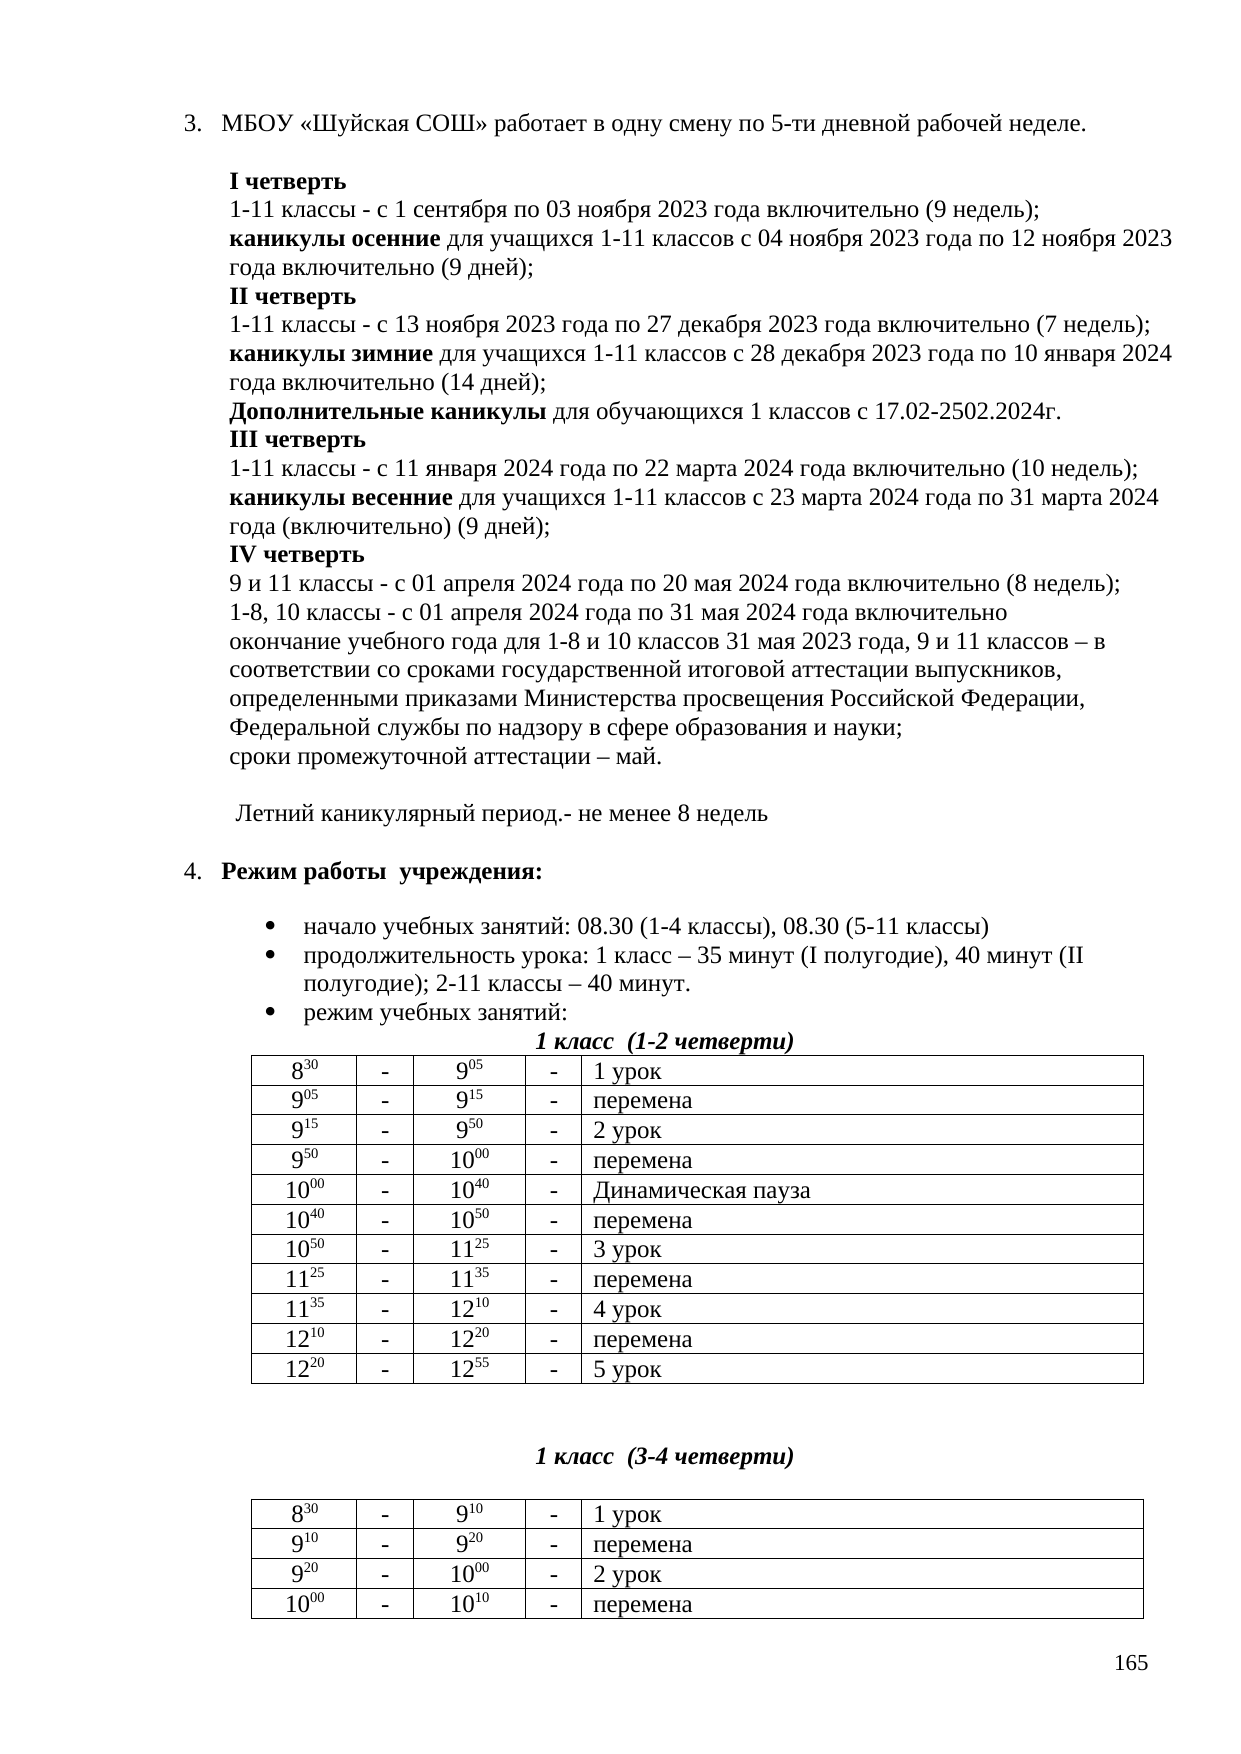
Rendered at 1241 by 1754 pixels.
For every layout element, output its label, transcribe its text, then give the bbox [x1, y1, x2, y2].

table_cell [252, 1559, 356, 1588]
list МБОУ «Шуйская СОШ» работает в одну смену по 5-ти дневной рабочей неделе. [184, 108, 1176, 137]
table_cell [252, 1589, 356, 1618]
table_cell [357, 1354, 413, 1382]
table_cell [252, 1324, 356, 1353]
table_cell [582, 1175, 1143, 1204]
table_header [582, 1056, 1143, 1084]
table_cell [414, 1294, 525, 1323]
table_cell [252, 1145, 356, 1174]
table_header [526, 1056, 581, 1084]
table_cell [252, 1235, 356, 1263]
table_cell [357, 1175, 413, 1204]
list Режим работы учреждения: [184, 856, 1176, 884]
text сроки промежуточной аттестации – май. [229, 741, 1176, 769]
text 1 класс (1-2 четверти) [154, 1026, 1176, 1055]
text IV четверть [229, 539, 1176, 568]
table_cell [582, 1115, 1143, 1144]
text II четверть [229, 281, 1176, 309]
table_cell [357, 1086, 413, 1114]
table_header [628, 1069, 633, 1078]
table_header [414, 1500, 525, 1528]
text Дополнительные каникулы для обучающихся 1 классов с 17.02-2502.2024г. [229, 396, 1176, 424]
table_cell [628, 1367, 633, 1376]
text 9 и 11 классы - с 01 апреля 2024 года по 20 мая 2024 года включительно (8 недель); [229, 568, 1176, 597]
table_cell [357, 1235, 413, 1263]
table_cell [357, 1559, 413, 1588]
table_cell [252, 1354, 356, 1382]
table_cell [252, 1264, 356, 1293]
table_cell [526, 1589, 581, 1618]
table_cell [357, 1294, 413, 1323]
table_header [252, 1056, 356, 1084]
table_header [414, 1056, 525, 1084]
text каникулы весенние для учащихся 1-11 классов с 23 марта 2024 года по 31 марта 2024 года (включительно) (9 дней); [229, 482, 1176, 539]
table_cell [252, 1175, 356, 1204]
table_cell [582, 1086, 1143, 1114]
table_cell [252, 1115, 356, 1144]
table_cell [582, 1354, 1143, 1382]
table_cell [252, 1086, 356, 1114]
text Летний каникулярный период.- не менее 8 недель [154, 798, 1176, 827]
list начало учебных занятий: 08.30 (1-4 классы), 08.30 (5-11 классы) [266, 911, 1176, 940]
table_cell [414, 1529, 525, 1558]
text каникулы осенние для учащихся 1-11 классов с 04 ноября 2023 года по 12 ноября 2023 года включительно (9 дней); [229, 223, 1176, 281]
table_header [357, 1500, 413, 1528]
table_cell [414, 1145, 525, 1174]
text 1-11 классы - с 1 сентября по 03 ноября 2023 года включительно (9 недель); [229, 194, 1176, 223]
text окончание учебного года для 1-8 и 10 классов 31 мая 2023 года, 9 и 11 классов – в соответствии со сроками государственной итоговой аттестации выпускников, определенными приказами Министерства просвещения Российской Федерации, Федеральной службы по надзору в сфере образования и науки; [229, 626, 1176, 741]
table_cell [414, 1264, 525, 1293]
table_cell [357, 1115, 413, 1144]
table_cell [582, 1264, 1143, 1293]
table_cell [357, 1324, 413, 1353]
list продолжительность урока: 1 класс – 35 минут (I полугодие), 40 минут (II полугодие); 2-11 классы – 40 минут. [266, 940, 1176, 997]
text 1-11 классы - с 11 января 2024 года по 22 марта 2024 года включительно (10 недель); [229, 453, 1176, 482]
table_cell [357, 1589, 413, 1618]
list режим учебных занятий: [266, 997, 1176, 1026]
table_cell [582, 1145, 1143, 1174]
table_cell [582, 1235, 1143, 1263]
text 1-11 классы - с 13 ноября 2023 года по 27 декабря 2023 года включительно (7 недель); [229, 309, 1176, 338]
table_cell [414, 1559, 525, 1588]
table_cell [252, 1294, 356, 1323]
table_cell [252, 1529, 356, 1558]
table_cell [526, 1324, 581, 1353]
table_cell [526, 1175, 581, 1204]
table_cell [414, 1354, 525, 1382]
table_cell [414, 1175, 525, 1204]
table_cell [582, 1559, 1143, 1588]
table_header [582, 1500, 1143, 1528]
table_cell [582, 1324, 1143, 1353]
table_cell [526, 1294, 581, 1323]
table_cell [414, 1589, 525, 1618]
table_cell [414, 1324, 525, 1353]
text I четверть [229, 166, 1176, 194]
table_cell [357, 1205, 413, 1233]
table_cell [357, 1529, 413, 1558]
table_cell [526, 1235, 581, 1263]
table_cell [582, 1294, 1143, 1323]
text III четверть [229, 424, 1176, 453]
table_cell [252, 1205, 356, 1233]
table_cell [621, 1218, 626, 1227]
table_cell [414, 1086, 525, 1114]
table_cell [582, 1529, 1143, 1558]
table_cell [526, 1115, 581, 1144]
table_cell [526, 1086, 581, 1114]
text 1-8, 10 классы - с 01 апреля 2024 года по 31 мая 2024 года включительно [229, 597, 1176, 626]
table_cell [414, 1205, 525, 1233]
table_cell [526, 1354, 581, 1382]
text 1 класс (3-4 четверти) [154, 1441, 1176, 1470]
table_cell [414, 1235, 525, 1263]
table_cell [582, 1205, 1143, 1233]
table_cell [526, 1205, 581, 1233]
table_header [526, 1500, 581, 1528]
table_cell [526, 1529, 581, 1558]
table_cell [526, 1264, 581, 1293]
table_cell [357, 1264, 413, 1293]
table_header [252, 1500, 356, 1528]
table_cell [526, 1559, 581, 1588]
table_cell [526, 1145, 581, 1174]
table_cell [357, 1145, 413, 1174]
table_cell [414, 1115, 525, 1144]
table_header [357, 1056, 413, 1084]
text каникулы зимние для учащихся 1-11 классов с 28 декабря 2023 года по 10 января 2024 года включительно (14 дней); [229, 338, 1176, 396]
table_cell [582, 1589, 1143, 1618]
